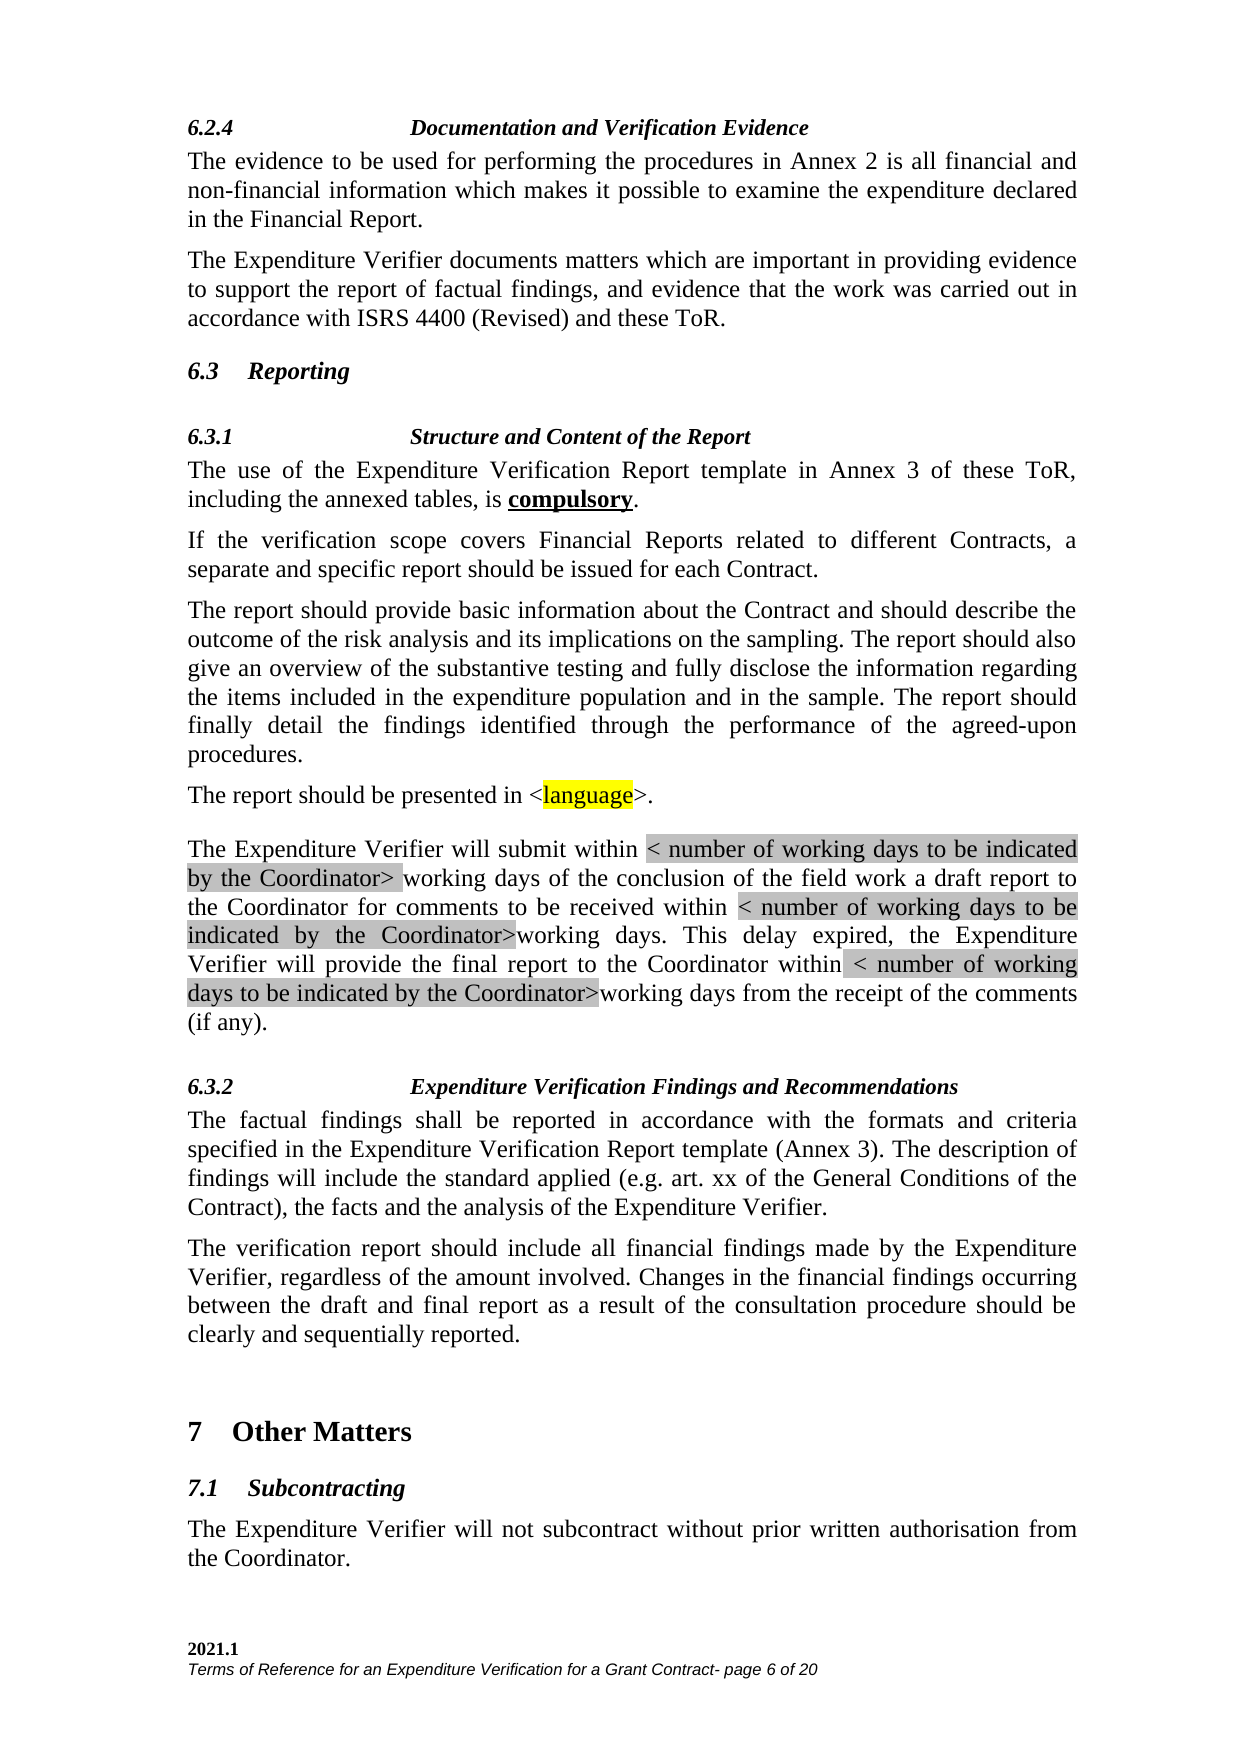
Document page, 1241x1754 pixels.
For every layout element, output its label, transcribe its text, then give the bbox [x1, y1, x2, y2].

text The Expenditure Verifier will not subcontract without prior written authorisation from the Coordinator. [187, 1514, 1078, 1571]
subtitle Other Matters [187, 1414, 1078, 1448]
text The Expenditure Verifier will submit within < number of working days to be indicated by the Coordinator> working days of the conclusion of the field work a draft report to the Coordinator for comments to be received within < number of working days to be indicated by the Coordinator>working days. This delay expired, the Expenditure Verifier will provide the final report to the Coordinator within < number of working days to be indicated by the Coordinator>working days from the receipt of the comments (if any). [187, 834, 1078, 1035]
text If the verification scope covers Financial Reports related to different Contracts, a separate and specific report should be issued for each Contract. [187, 525, 1078, 583]
text The report should provide basic information about the Contract and should describe the outcome of the risk analysis and its implications on the sampling. The report should also give an overview of the substantive testing and fully disclose the information regarding the items included in the expenditure population and in the sample. The report should finally detail the findings identified through the performance of the agreed-upon procedures. [187, 595, 1078, 768]
subtitle Reporting [187, 356, 1078, 385]
text The factual findings shall be reported in accordance with the formats and criteria specified in the Expenditure Verification Report template (Annex 3). The description of findings will include the standard applied (e.g. art. xx of the General Conditions of the Contract), the facts and the analysis of the Expenditure Verifier. [187, 1105, 1078, 1220]
text The report should be presented in <language>. [633, 780, 1078, 809]
text The report should be presented in <language>. [187, 780, 543, 809]
text The Expenditure Verifier documents matters which are important in providing evidence to support the report of factual findings, and evidence that the work was carried out in accordance with ISRS 4400 (Revised) and these ToR. [187, 245, 1078, 331]
text The verification report should include all financial findings made by the Expenditure Verifier, regardless of the amount involved. Changes in the financial findings occurring between the draft and final report as a result of the consultation procedure should be clearly and sequentially reported. [187, 1233, 1078, 1348]
subtitle Subcontracting [187, 1473, 1078, 1501]
subtitle Documentation and Verification Evidence [187, 114, 1078, 140]
text The use of the Expenditure Verification Report template in Annex 3 of these ToR, including the annexed tables, is compulsory. [187, 455, 1078, 513]
text The evidence to be used for performing the procedures in Annex 2 is all financial and non-financial information which makes it possible to examine the expenditure declared in the Financial Report. [187, 146, 1078, 233]
subtitle Expenditure Verification Findings and Recommendations [187, 1073, 1078, 1099]
subtitle Structure and Content of the Report [187, 423, 1078, 449]
